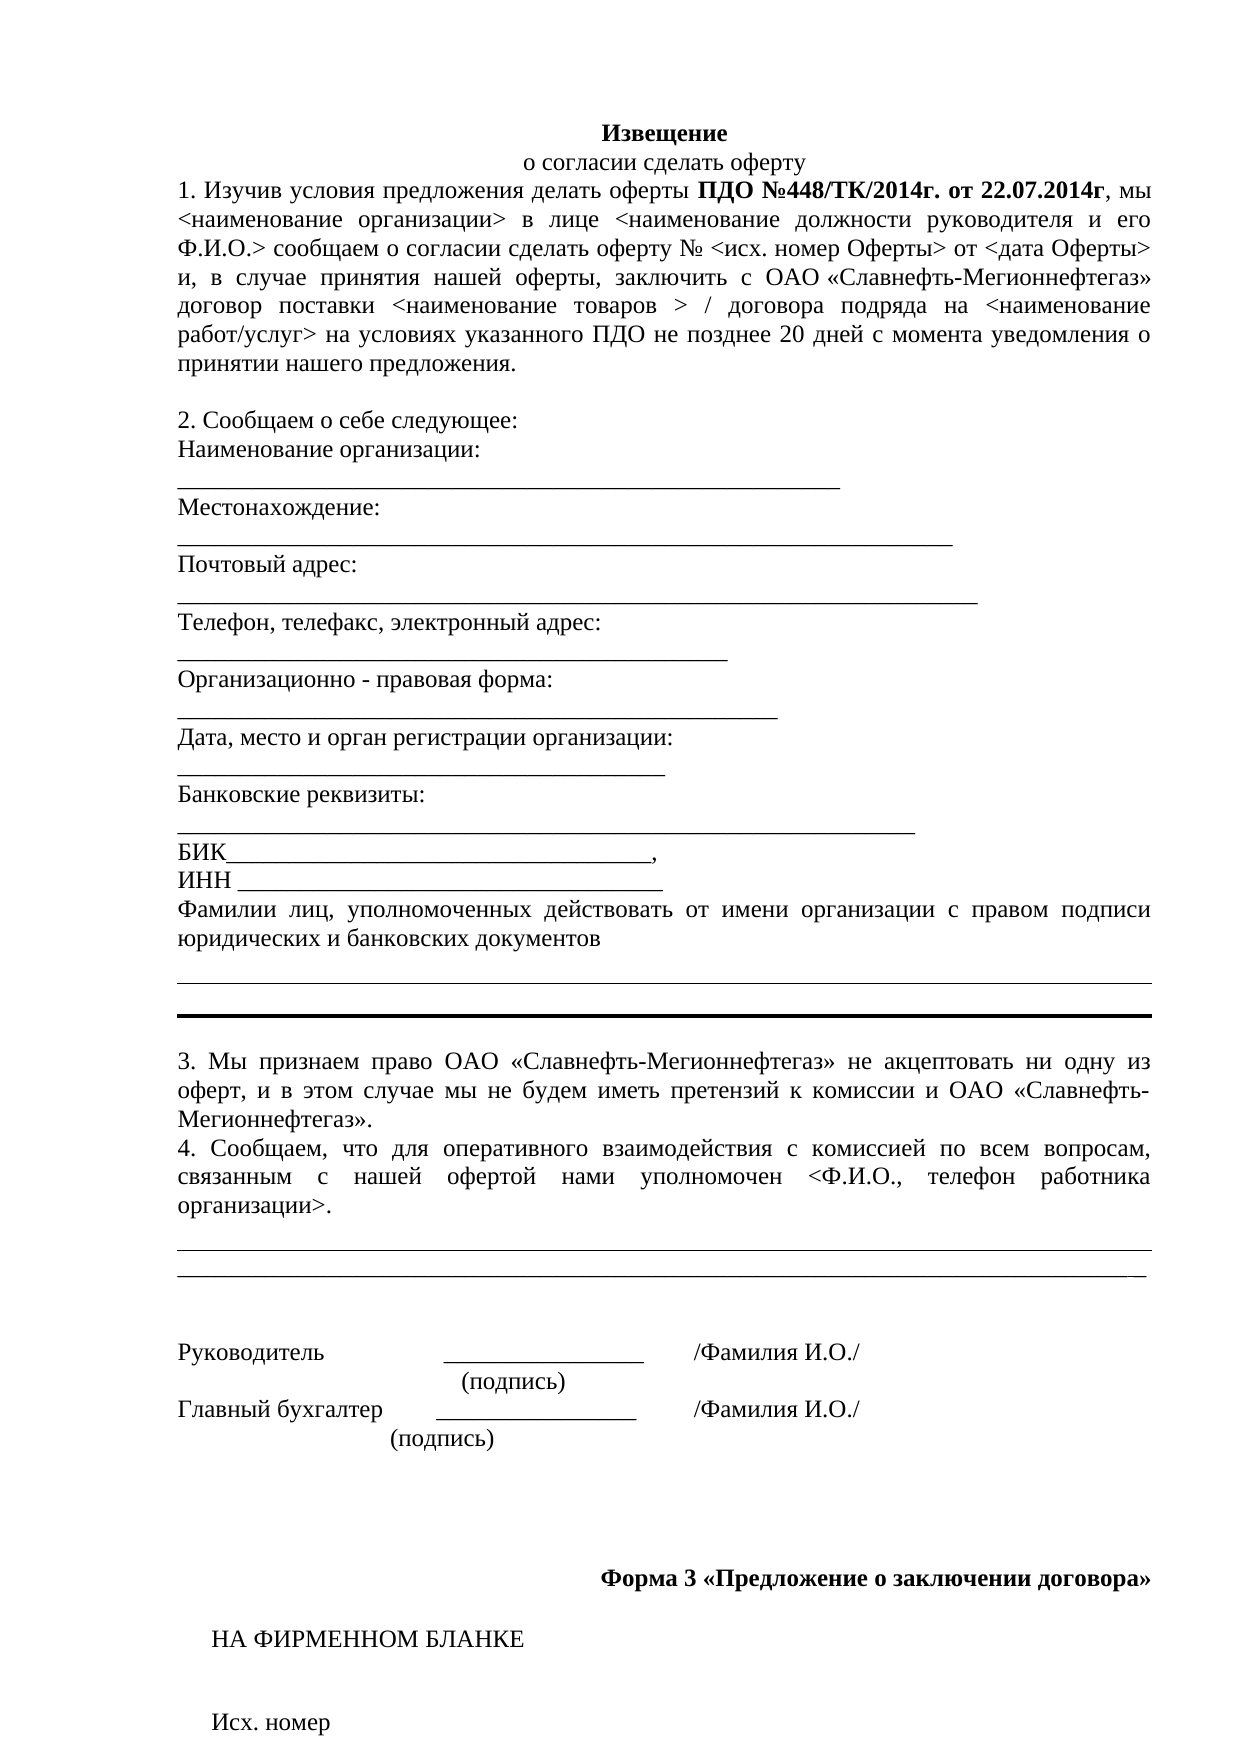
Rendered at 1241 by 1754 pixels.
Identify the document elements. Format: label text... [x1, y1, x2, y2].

text Форма 3 «Предложение о заключении договора» [177, 1563, 1152, 1592]
text Дата, место и орган регистрации организации: _______________________________________ [177, 722, 1152, 779]
text Извещение [177, 118, 1152, 147]
text Руководитель ________________ /Фамилия И.О./ [177, 1337, 1152, 1366]
text ____________________________________________________________________________ _ [177, 1251, 1152, 1279]
text 4. Сообщаем, что для оперативного взаимодействия с комиссией по всем вопросам, связанным с нашей офертой нами уполномочен <Ф.И.О., телефон работника организации>. [177, 1133, 1152, 1219]
text (подпись) [177, 1423, 1152, 1452]
text Главный бухгалтер ________________ /Фамилия И.О./ [177, 1394, 1152, 1423]
text 2. Сообщаем о себе следующее: [177, 406, 1152, 434]
text Фамилии лиц, уполномоченных действовать от имени организации с правом подписи юридических и банковских документов [177, 894, 1152, 952]
text БИК__________________________________, [177, 837, 1152, 866]
text ИНН __________________________________ [177, 866, 1152, 894]
text Телефон, телефакс, электронный адрес: ____________________________________________ [177, 607, 1152, 664]
text Наименование организации: _____________________________________________________ [177, 434, 1152, 492]
text Почтовый адрес: ________________________________________________________________ [177, 549, 1152, 607]
text 3. Мы признаем право ОАО «Славнефть-Мегионнефтегаз» не акцептовать ни одну из оферт, и в этом случае мы не будем иметь претензий к комиссии и ОАО «Славнефть-Мегионнефтегаз». [177, 1046, 1152, 1133]
text (подпись) [177, 1366, 1152, 1394]
text Банковские реквизиты: ___________________________________________________________ [177, 779, 1152, 837]
text Организационно - правовая форма: ________________________________________________ [177, 664, 1152, 722]
text 1. Изучив условия предложения делать оферты ПДО №448/ТК/2014г. от 22.07.2014г, мы <наименование организации> в лице <наименование должности руководителя и его Ф.И.О.> сообщаем о согласии сделать оферту № <исх. номер Оферты> от <дата Оферты> и, в случае принятия нашей оферты, заключить с ОАО «Славнефть-Мегионнефтегаз» договор поставки <наименование товаров > / договора подряда на <наименование работ/услуг> на условиях указанного ПДО не позднее 20 дней с момента уведомления о принятии нашего предложения. [177, 176, 1152, 377]
text о согласии сделать оферту [177, 147, 1152, 176]
text Местонахождение: ______________________________________________________________ [177, 492, 1152, 549]
